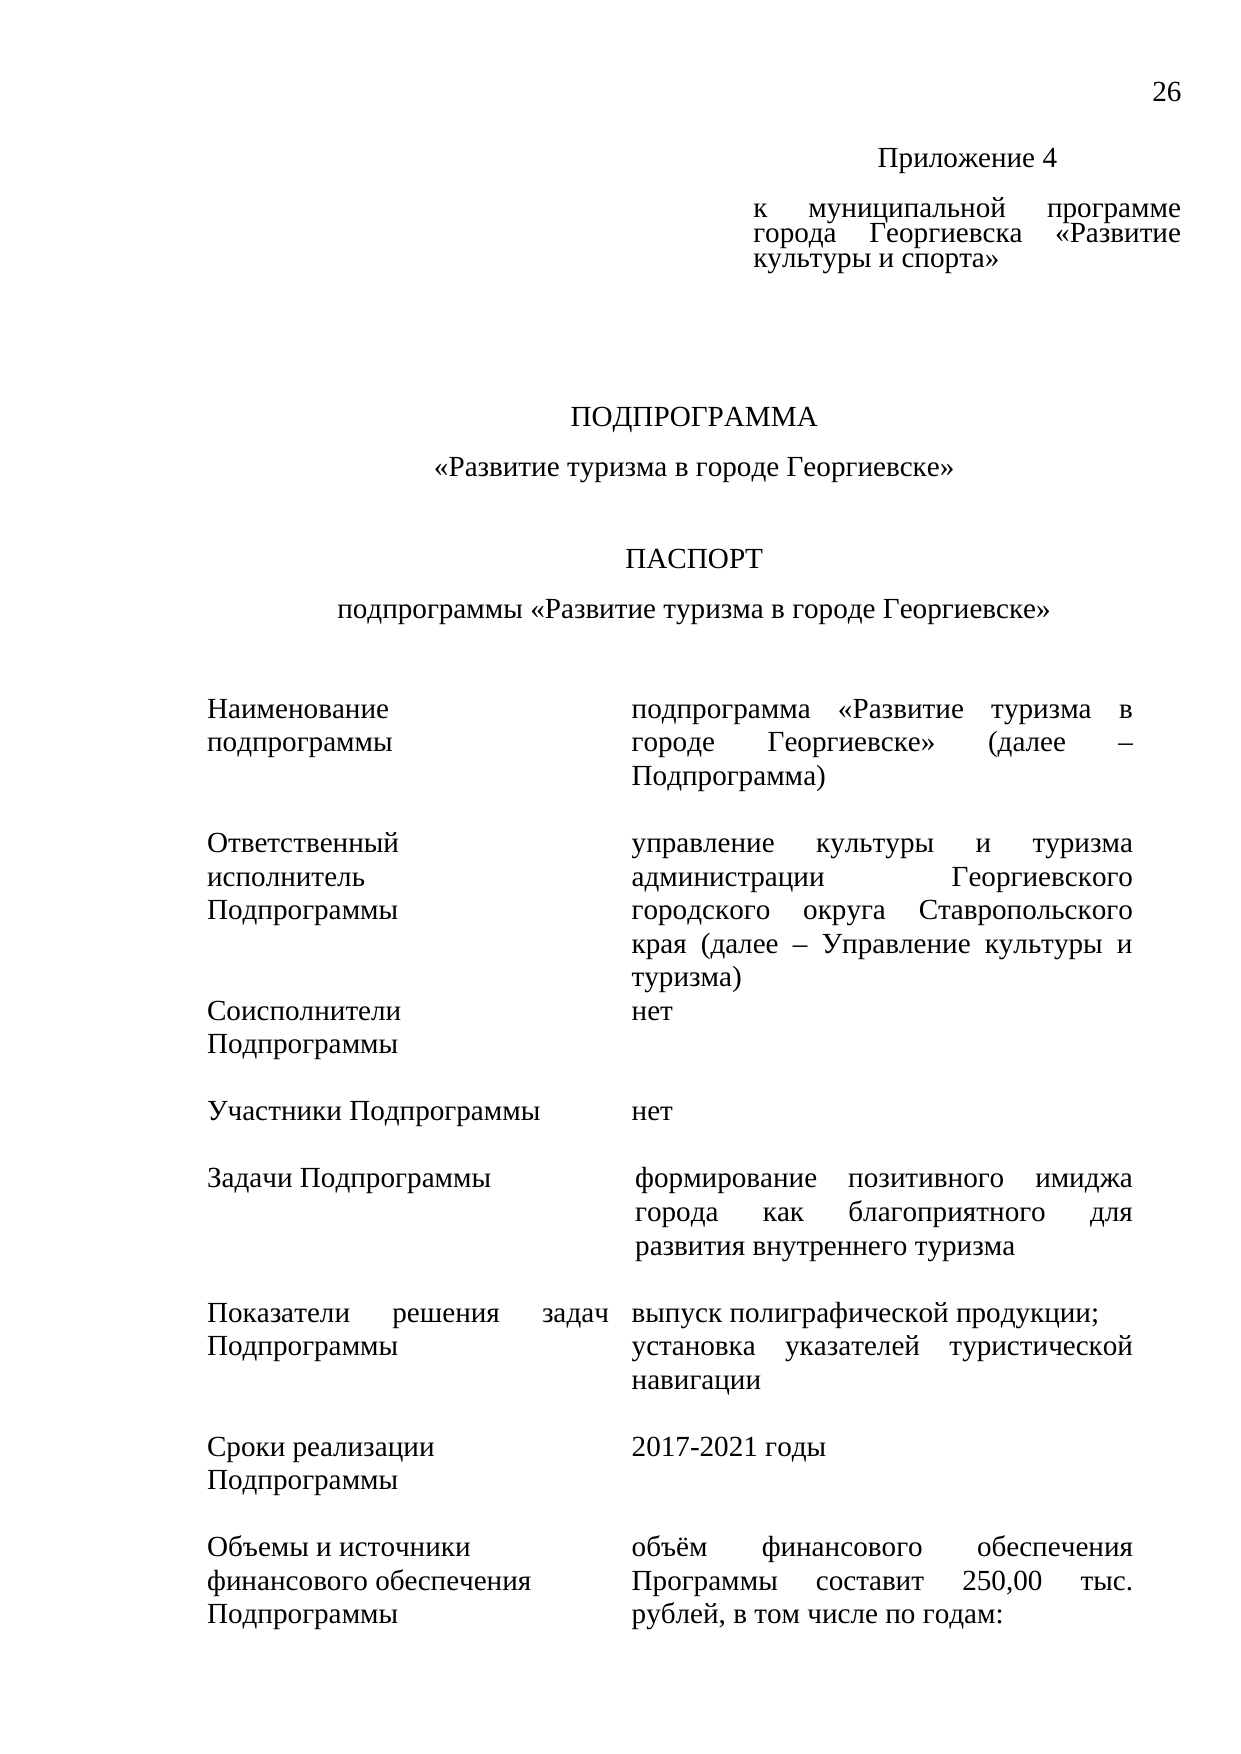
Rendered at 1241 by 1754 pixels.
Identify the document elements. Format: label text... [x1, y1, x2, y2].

text к муниципальной программе города Георгиевска «Развитие культуры и спорта» [753, 198, 1181, 273]
table_cell нет [620, 993, 1144, 1093]
table_cell Задачи Подпрограммы [196, 1161, 620, 1295]
text ПОДПРОГРАММА [629, 407, 1181, 432]
table_cell Показатели решения задач Подпрограммы [196, 1295, 620, 1429]
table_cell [196, 1530, 620, 1630]
table_header подпрограмма «Развитие туризма в городе Георгиевске» (далее – Подпрограмма) [620, 691, 1144, 825]
table_cell 2017-2021 годы [620, 1429, 1144, 1529]
table_cell нет [620, 1094, 1144, 1161]
table_cell Участники Подпрограммы [196, 1094, 620, 1161]
table_cell Ответственный исполнитель Подпрограммы [196, 825, 620, 993]
table_header Наименование подпрограммы [196, 691, 620, 825]
table_cell Соисполнители Подпрограммы [196, 993, 620, 1093]
text ПОДПРОГРАММА [207, 407, 619, 432]
table_cell формирование позитивного имиджа города как благоприятного для развития внутреннего туризма [620, 1161, 1144, 1295]
table_cell Сроки реализации Подпрограммы [196, 1429, 620, 1529]
table_cell выпуск полиграфической продукции; установка указателей туристической навигации [620, 1295, 1144, 1429]
text «Развитие туризма в городе Георгиевске» [207, 457, 1181, 482]
text подпрограммы «Развитие туризма в городе Георгиевске» [207, 599, 1181, 624]
table_cell управление культуры и туризма администрации Георгиевского городского округа Ставропольского края (далее – Управление культуры и туризма) [620, 825, 1144, 993]
text Приложение 4 [753, 148, 1181, 173]
text ПАСПОРТ [207, 549, 1181, 574]
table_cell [620, 1530, 1144, 1630]
